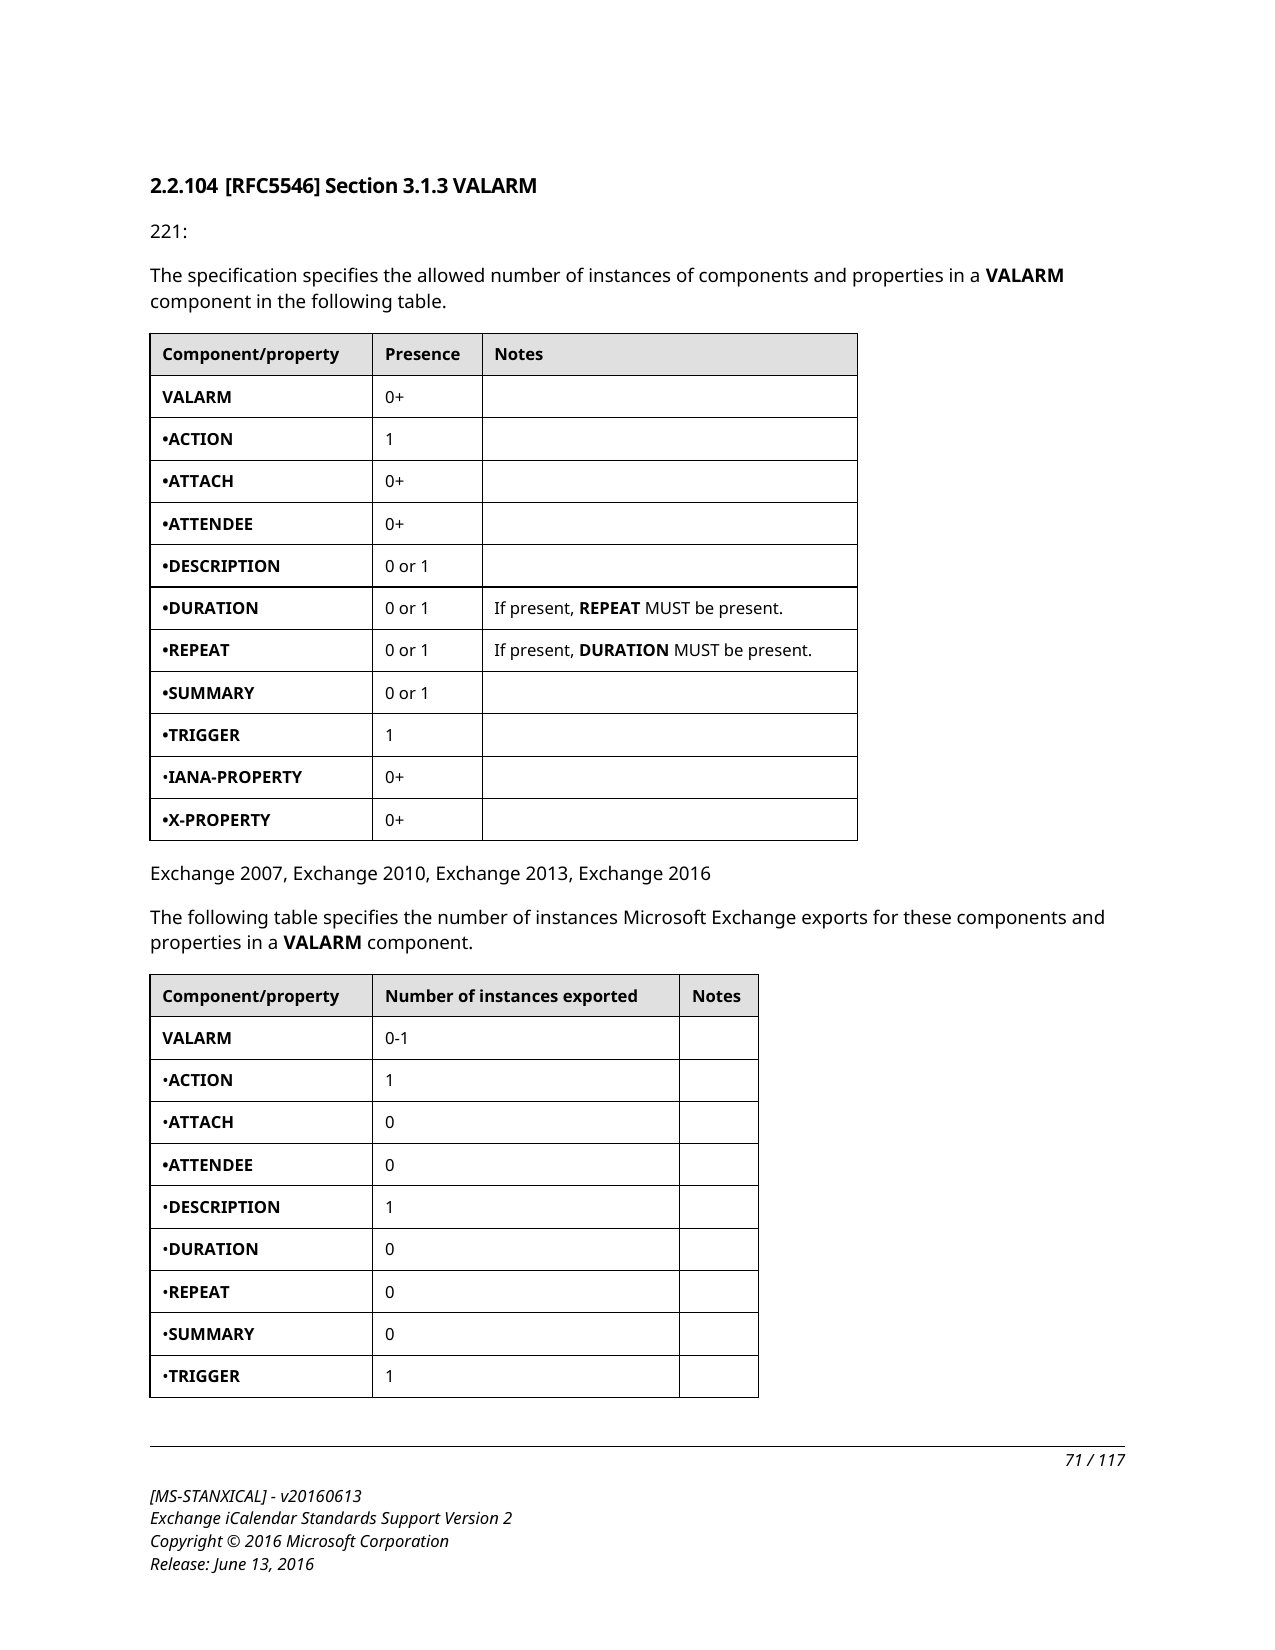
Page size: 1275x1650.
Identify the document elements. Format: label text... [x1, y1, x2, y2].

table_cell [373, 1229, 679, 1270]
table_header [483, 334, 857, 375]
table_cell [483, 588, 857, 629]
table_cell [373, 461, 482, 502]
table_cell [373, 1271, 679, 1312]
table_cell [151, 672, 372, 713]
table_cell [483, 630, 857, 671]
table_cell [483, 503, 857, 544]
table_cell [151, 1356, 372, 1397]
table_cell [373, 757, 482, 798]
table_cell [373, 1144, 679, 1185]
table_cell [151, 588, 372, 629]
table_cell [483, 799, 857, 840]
text The following table specifies the number of instances Microsoft Exchange exports for these components and properties in a VALARM component. [150, 904, 1125, 955]
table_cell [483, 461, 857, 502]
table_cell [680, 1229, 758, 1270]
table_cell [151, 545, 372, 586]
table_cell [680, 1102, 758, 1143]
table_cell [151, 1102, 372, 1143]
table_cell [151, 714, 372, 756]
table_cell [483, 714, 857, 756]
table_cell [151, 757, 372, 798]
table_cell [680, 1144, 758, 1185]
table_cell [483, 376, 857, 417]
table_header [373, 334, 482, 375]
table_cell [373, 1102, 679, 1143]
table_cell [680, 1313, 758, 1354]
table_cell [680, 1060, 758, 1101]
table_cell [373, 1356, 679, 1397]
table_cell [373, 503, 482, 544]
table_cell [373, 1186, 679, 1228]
text Exchange 2007, Exchange 2010, Exchange 2013, Exchange 2016 [150, 860, 1125, 885]
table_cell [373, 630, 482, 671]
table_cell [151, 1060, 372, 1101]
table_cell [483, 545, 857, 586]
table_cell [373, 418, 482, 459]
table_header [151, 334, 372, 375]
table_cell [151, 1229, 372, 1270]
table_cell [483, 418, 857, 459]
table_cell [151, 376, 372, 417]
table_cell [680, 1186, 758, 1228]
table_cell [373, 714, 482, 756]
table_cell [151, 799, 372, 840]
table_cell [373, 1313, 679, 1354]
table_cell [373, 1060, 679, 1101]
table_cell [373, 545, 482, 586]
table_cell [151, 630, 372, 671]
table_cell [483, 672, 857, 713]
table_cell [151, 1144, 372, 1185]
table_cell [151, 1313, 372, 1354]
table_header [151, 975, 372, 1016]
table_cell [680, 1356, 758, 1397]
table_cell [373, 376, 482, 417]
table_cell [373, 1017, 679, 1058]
text V0221: [150, 218, 1125, 244]
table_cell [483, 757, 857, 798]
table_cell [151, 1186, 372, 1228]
text The specification specifies the allowed number of instances of components and properties in a VALARM component in the following table. [150, 263, 1125, 314]
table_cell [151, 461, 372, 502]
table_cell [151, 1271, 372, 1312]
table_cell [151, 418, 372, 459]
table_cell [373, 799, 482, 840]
subtitle [RFC5546] Section 3.1.3 VALARM [150, 171, 1125, 200]
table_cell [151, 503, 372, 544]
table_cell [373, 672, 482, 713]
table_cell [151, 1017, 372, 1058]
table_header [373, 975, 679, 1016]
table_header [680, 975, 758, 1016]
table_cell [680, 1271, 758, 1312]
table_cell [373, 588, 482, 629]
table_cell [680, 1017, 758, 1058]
